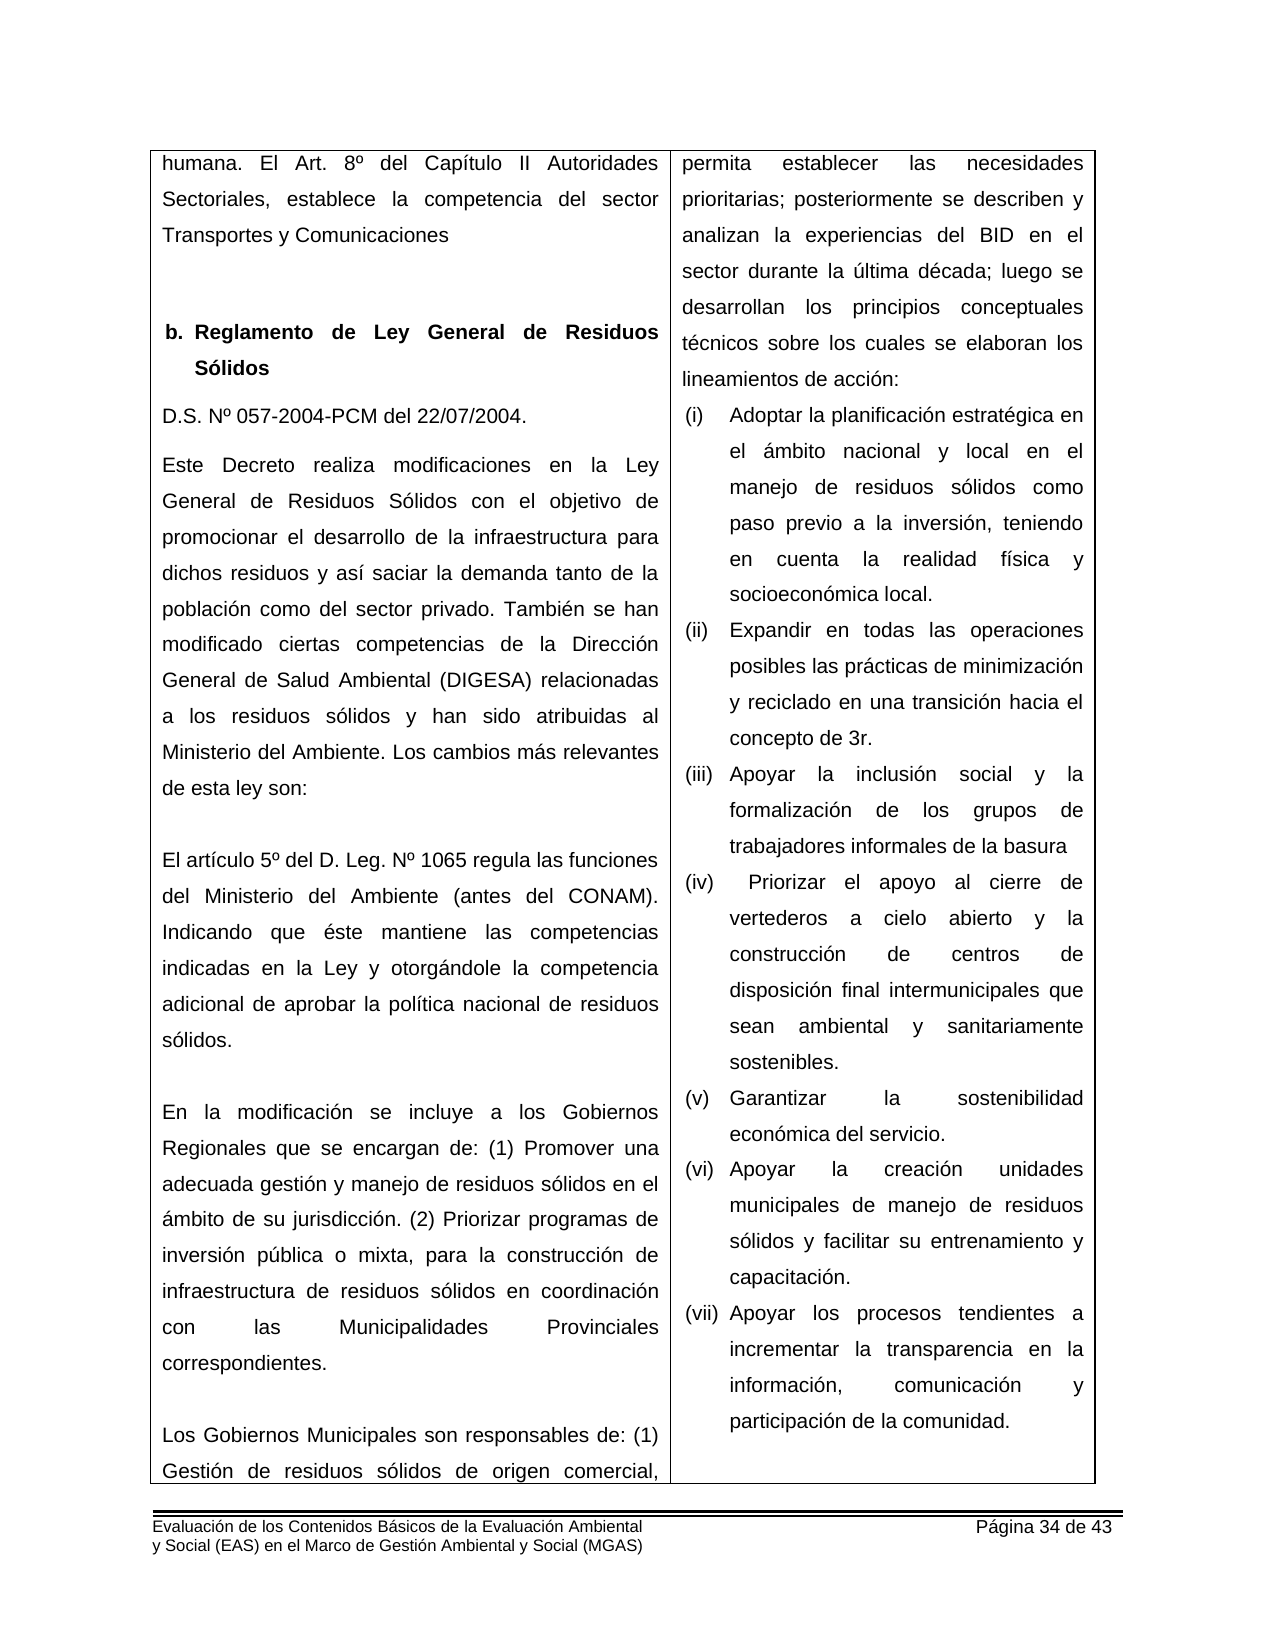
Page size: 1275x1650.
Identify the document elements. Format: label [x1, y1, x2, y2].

table_cell [151, 151, 670, 1483]
table_cell [671, 151, 1094, 1483]
